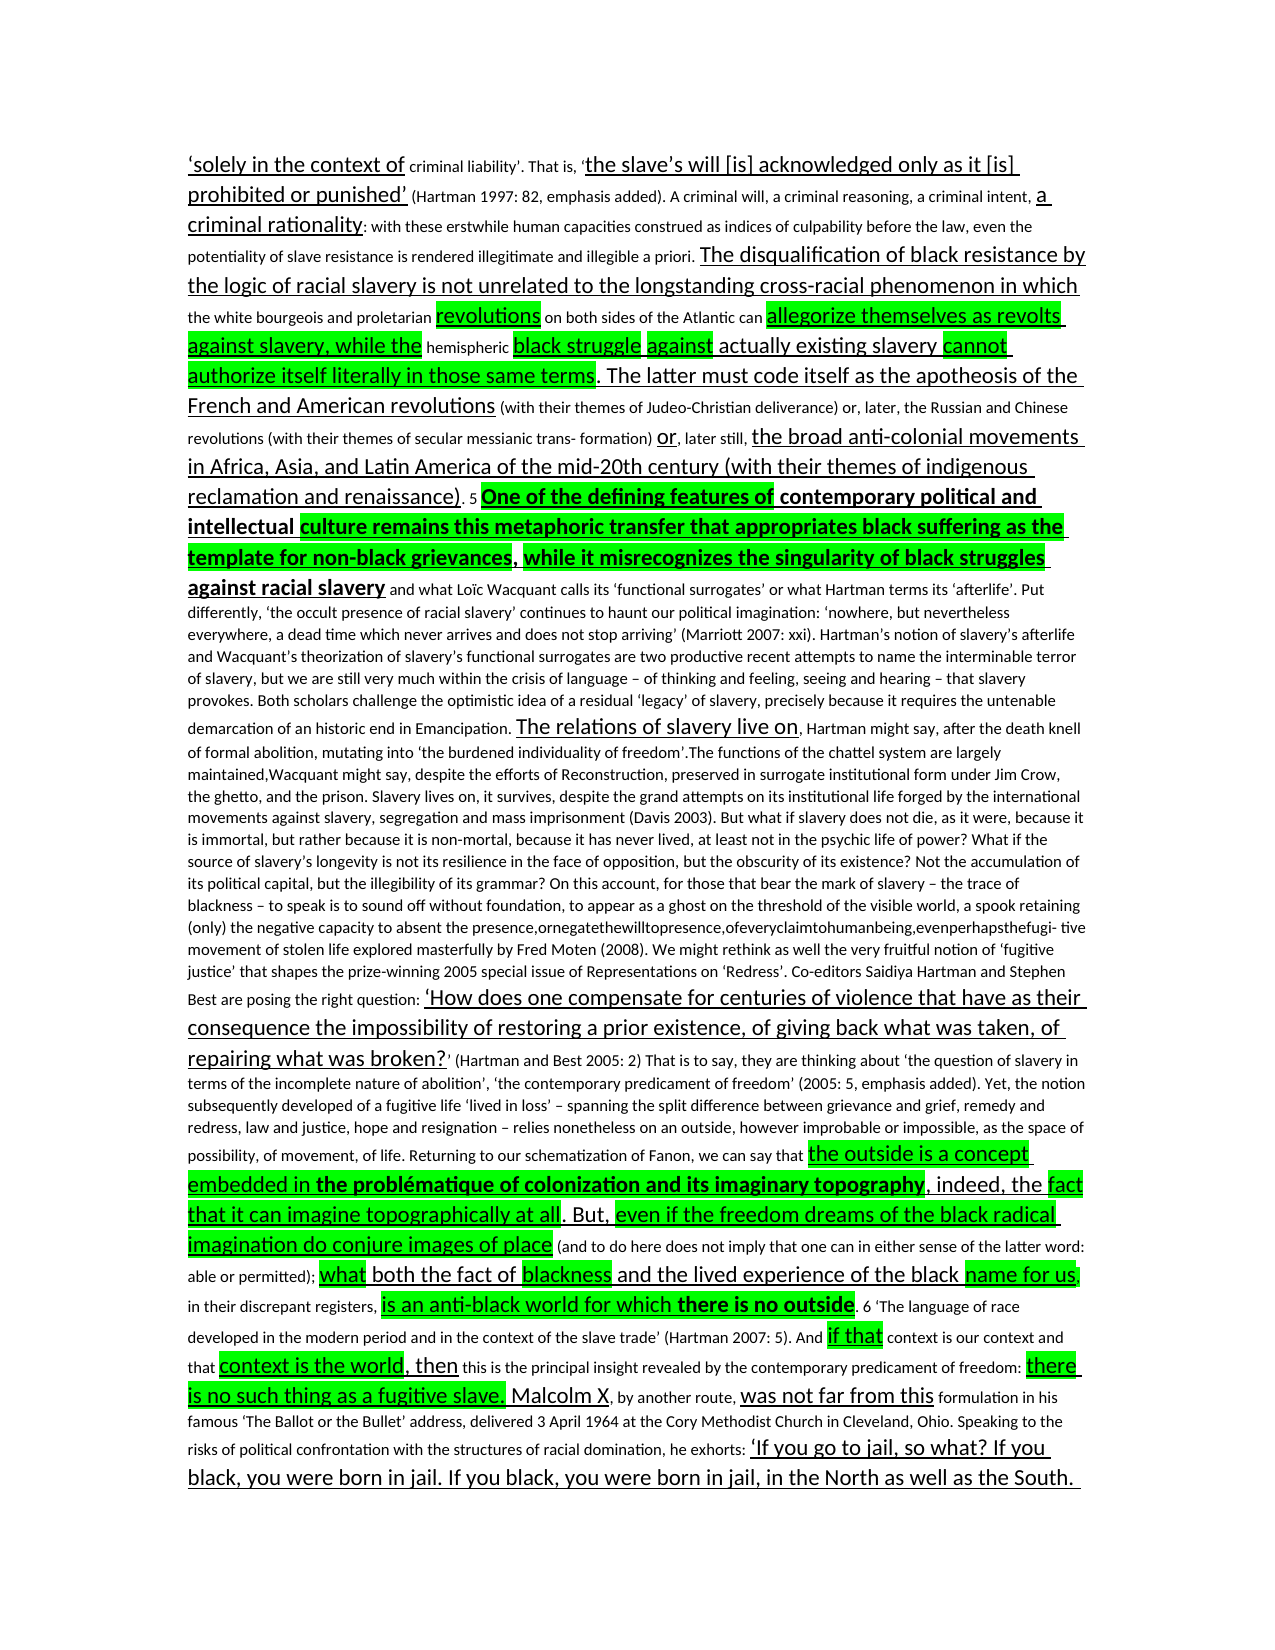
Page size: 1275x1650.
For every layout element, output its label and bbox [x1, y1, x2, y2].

text [187, 150, 1087, 1492]
